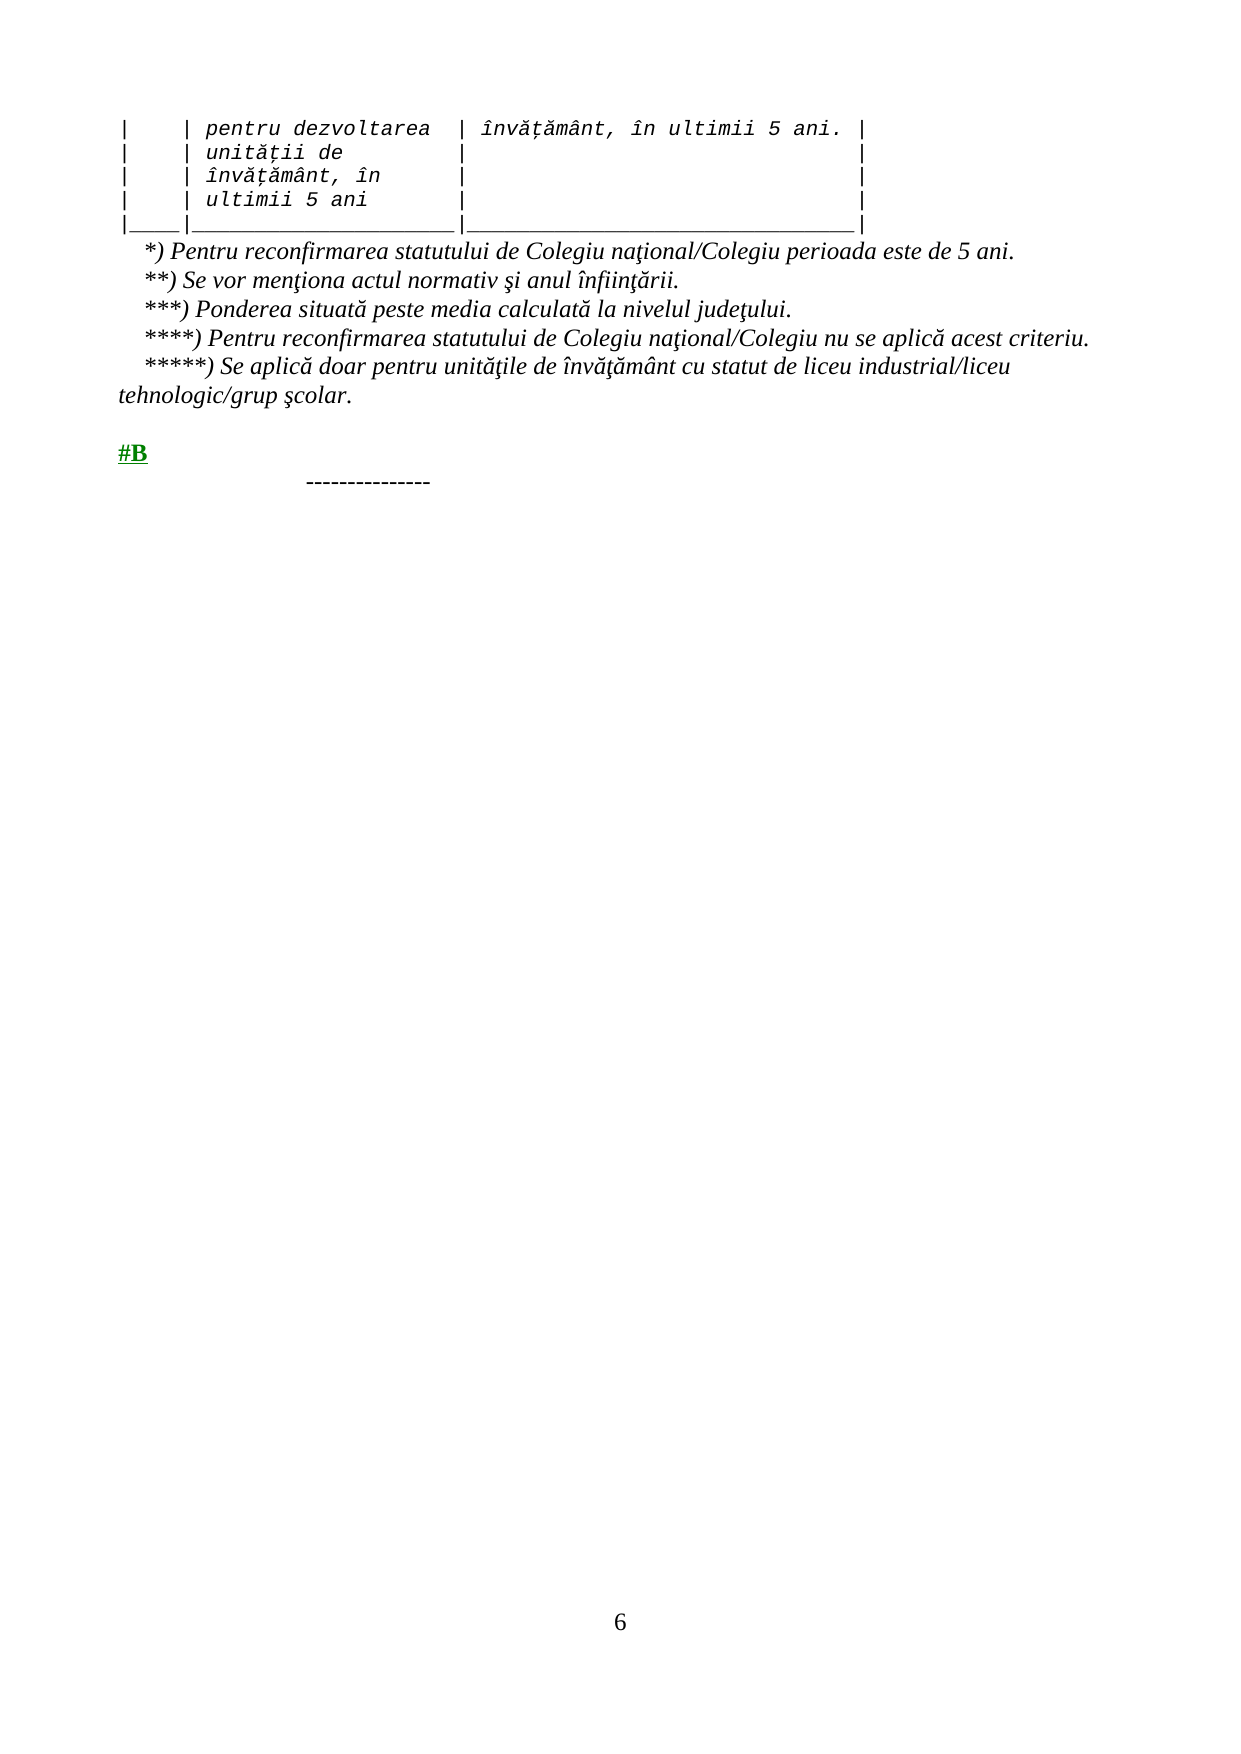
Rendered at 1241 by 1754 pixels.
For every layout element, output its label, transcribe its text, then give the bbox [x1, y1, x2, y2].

text #B [118, 438, 1122, 466]
text *) Pentru reconfirmarea statutului de Colegiu naţional/Colegiu perioada este de 5 ani. [118, 236, 1122, 265]
text | | ultimii 5 ani | | [118, 189, 1122, 213]
text | | unităţii de | | [118, 142, 1122, 165]
text | | învăţământ, în | | [118, 165, 1122, 189]
text | | pentru dezvoltarea | învăţământ, în ultimii 5 ani. | [118, 118, 1122, 142]
text --------------- [118, 466, 1122, 495]
text |____|_____________________|_______________________________| [118, 213, 1122, 236]
text ****) Pentru reconfirmarea statutului de Colegiu naţional/Colegiu nu se aplică acest criteriu. [118, 323, 1122, 351]
text **) Se vor menţiona actul normativ şi anul înfiinţării. [118, 265, 1122, 294]
text *****) Se aplică doar pentru unităţile de învăţământ cu statut de liceu industrial/liceu tehnologic/grup şcolar. [118, 351, 1122, 409]
text ***) Ponderea situată peste media calculată la nivelul judeţului. [118, 294, 1122, 323]
